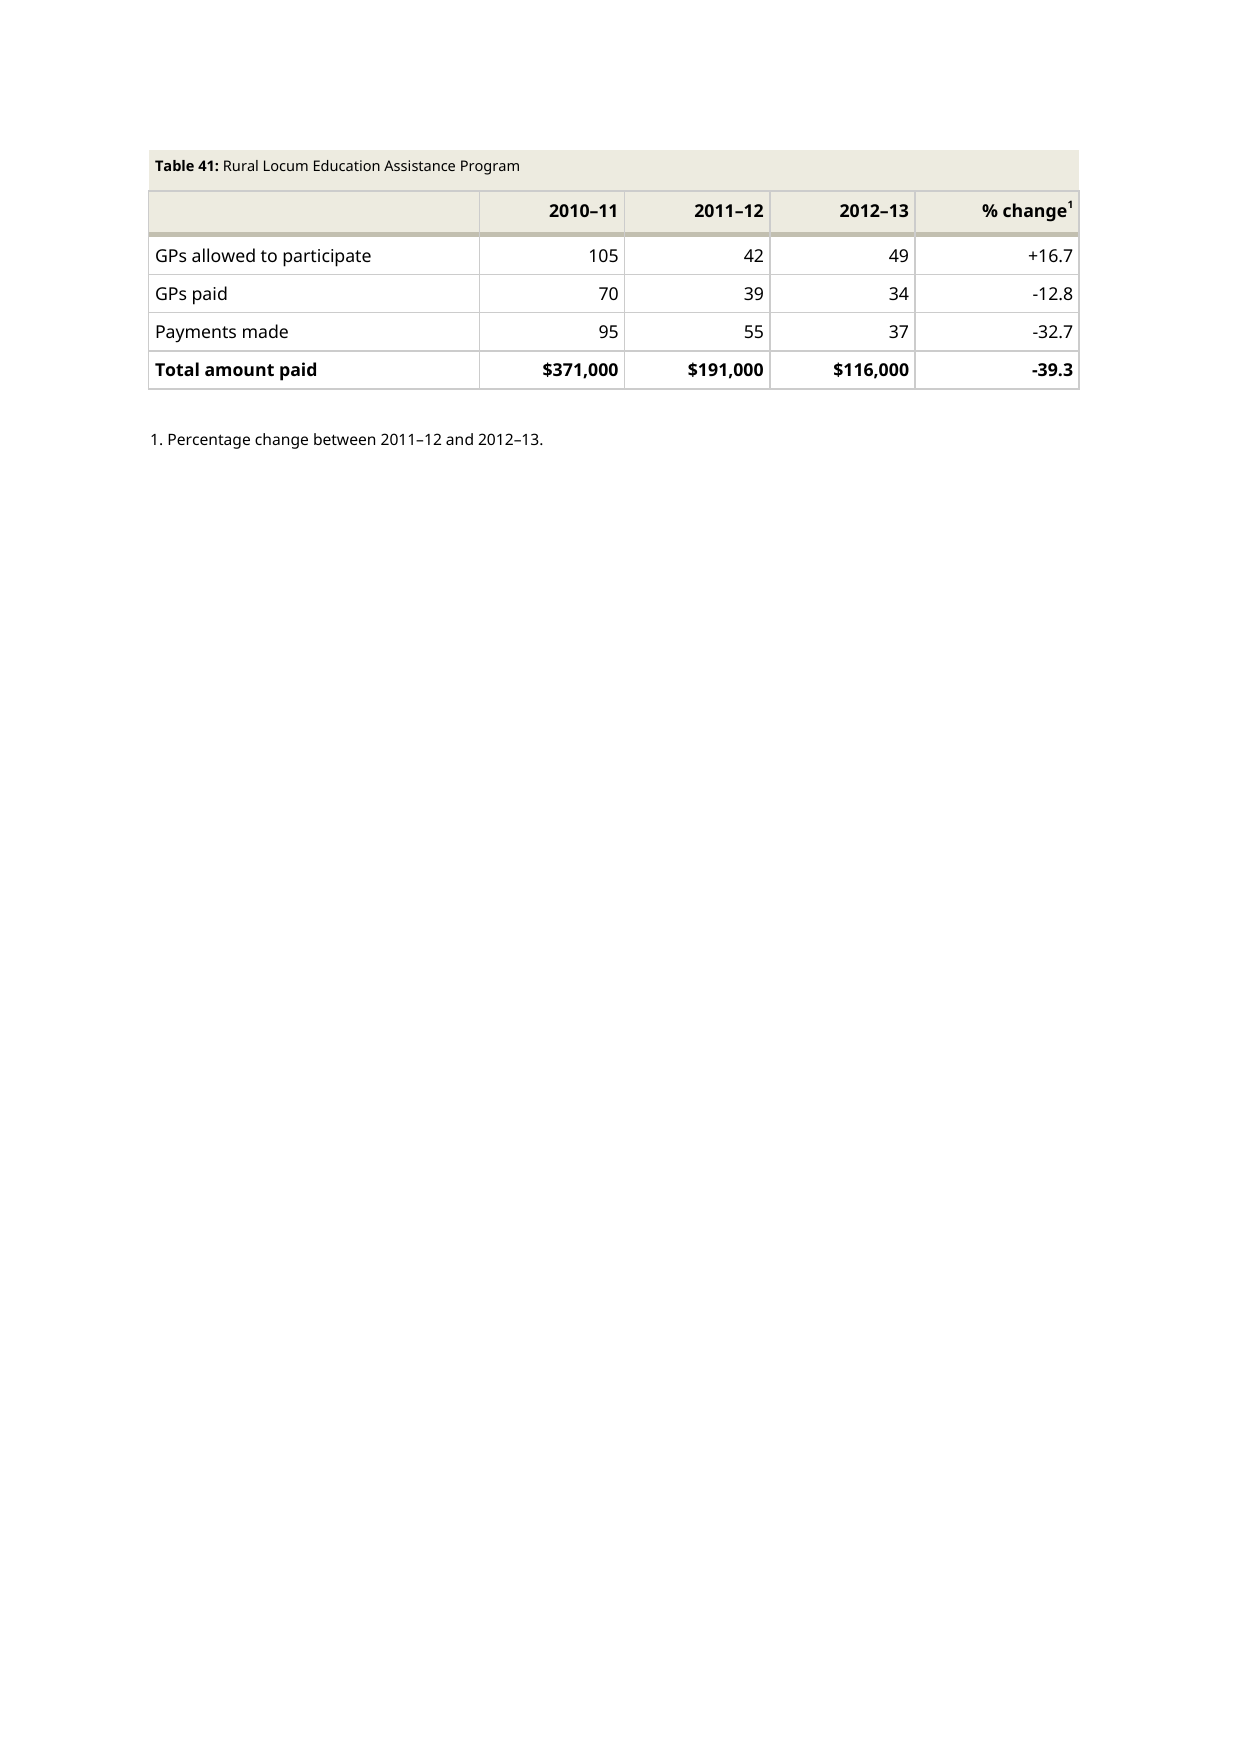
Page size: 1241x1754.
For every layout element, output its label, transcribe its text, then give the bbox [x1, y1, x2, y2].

table_cell $191,000 [625, 352, 769, 388]
table_cell $371,000 [480, 352, 624, 388]
table_cell 39 [625, 275, 769, 312]
table_cell -12.8 [916, 275, 1078, 312]
table_cell Total amount paid [149, 352, 479, 388]
table_cell GPs paid [149, 275, 479, 312]
table_cell 42 [625, 237, 769, 274]
table_cell 70 [480, 275, 624, 312]
table_cell -32.7 [916, 313, 1078, 350]
table_cell 49 [771, 237, 914, 274]
text 1. Percentage change between 2011–12 and 2012–13. [150, 429, 1090, 450]
table_cell 105 [480, 237, 624, 274]
table_cell GPs allowed to participate [149, 237, 479, 274]
table_cell 55 [625, 313, 769, 350]
table_cell 34 [771, 275, 914, 312]
table_header Table 41: Rural Locum Education Assistance Program [149, 150, 1079, 190]
table_cell 2011–12 [625, 192, 769, 232]
table_cell $116,000 [771, 352, 914, 388]
table_cell [149, 192, 479, 232]
table_cell 2012–13 [771, 192, 914, 232]
table_cell -39.3 [916, 352, 1078, 388]
table_cell Payments made [149, 313, 479, 350]
table_cell 37 [771, 313, 914, 350]
table_cell 2010–11 [480, 192, 624, 232]
table_cell +16.7 [916, 237, 1078, 274]
table_cell 95 [480, 313, 624, 350]
table_cell % change1 [916, 192, 1078, 232]
